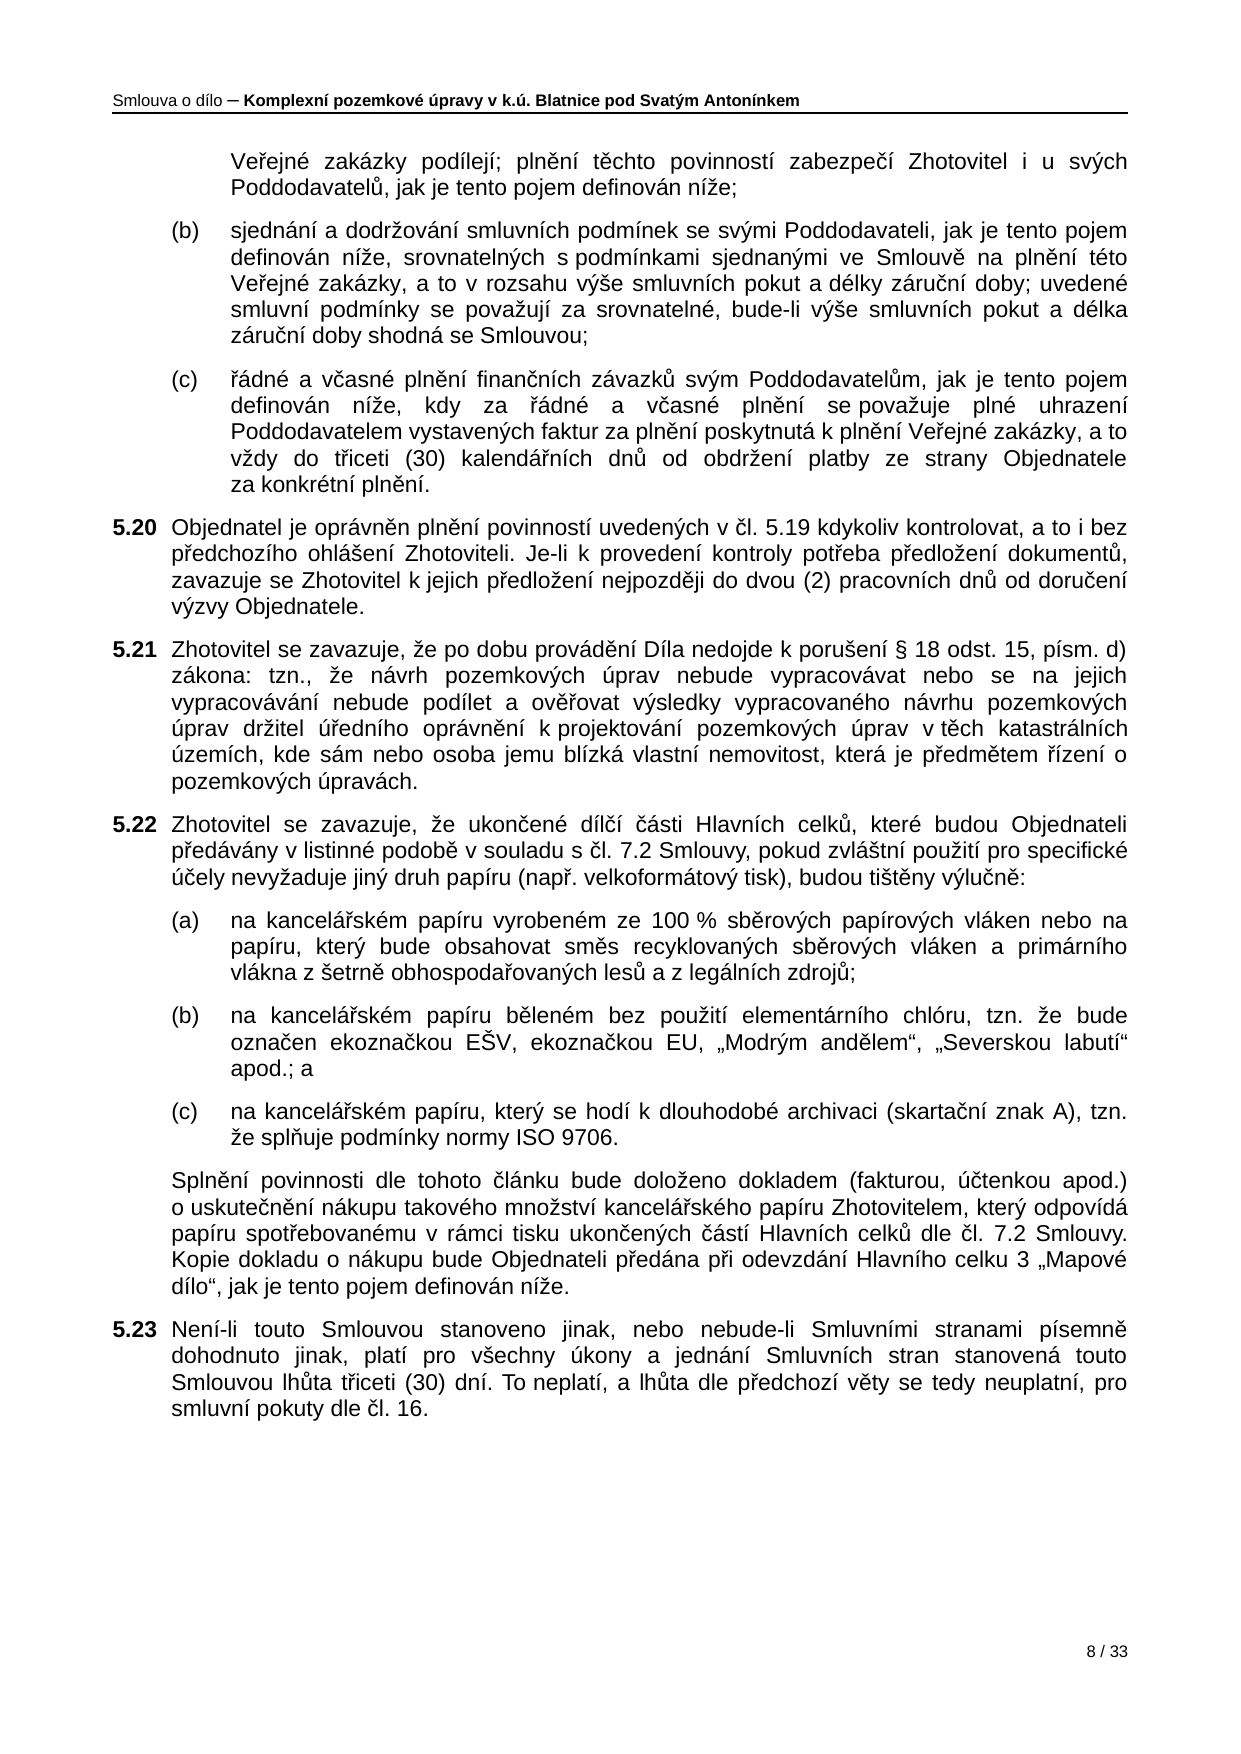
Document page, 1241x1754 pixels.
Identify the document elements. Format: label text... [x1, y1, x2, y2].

text Objednatel je oprávněn plnění povinností uvedených v čl. 5.19 kdykoliv kontrolovat, a to i bez předchozího ohlášení Zhotoviteli. Je-li k provedení kontroly potřeba předložení dokumentů, zavazuje se Zhotovitel k jejich předložení nejpozději do dvou (2) pracovních dnů od doručení výzvy Objednatele. [112, 514, 1128, 619]
list sjednání a dodržování smluvních podmínek se svými Poddodavateli, jak je tento pojem definován níže, srovnatelných s podmínkami sjednanými ve Smlouvě na plnění této Veřejné zakázky, a to v rozsahu výše smluvních pokut a délky záruční doby; uvedené smluvní podmínky se považují za srovnatelné, bude-li výše smluvních pokut a délka záruční doby shodná se Smlouvou; [171, 217, 1128, 349]
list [171, 148, 1128, 200]
text Zhotovitel se zavazuje, že ukončené dílčí části Hlavních celků, které budou Objednateli předávány v listinné podobě v souladu s čl. 7.2 Smlouvy, pokud zvláštní použití pro specifické účely nevyžaduje jiný druh papíru (např. velkoformátový tisk), budou tištěny výlučně: [112, 811, 1128, 890]
list na kancelářském papíru, který se hodí k dlouhodobé archivaci (skartační znak A), tzn. že splňuje podmínky normy ISO 9706. [171, 1098, 1128, 1151]
text Není-li touto Smlouvou stanoveno jinak, nebo nebude-li Smluvními stranami písemně dohodnuto jinak, platí pro všechny úkony a jednání Smluvních stran stanovená touto Smlouvou lhůta třiceti (30) dní. To neplatí, a lhůta dle předchozí věty se tedy neuplatní, pro smluvní pokuty dle čl. 16. [112, 1316, 1128, 1421]
list řádné a včasné plnění finančních závazků svým Poddodavatelům, jak je tento pojem definován níže, kdy za řádné a včasné plnění se považuje plné uhrazení Poddodavatelem vystavených faktur za plnění poskytnutá k plnění Veřejné zakázky, a to vždy do třiceti (30) kalendářních dnů od obdržení platby ze strany Objednatele za konkrétní plnění. [171, 366, 1128, 497]
list na kancelářském papíru vyrobeném ze 100 % sběrových papírových vláken nebo na papíru, který bude obsahovat směs recyklovaných sběrových vláken a primárního vlákna z šetrně obhospodařovaných lesů a z legálních zdrojů; [171, 907, 1128, 986]
list na kancelářském papíru běleném bez použití elementárního chlóru, tzn. že bude označen ekoznačkou EŠV, ekoznačkou EU, „Modrým andělem“, „Severskou labutí“ apod.; a [171, 1002, 1128, 1081]
text Zhotovitel se zavazuje, že po dobu provádění Díla nedojde k porušení § 18 odst. 15, písm. d) zákona: tzn., že návrh pozemkových úprav nebude vypracovávat nebo se na jejich vypracovávání nebude podílet a ověřovat výsledky vypracovaného návrhu pozemkových úprav držitel úředního oprávnění k projektování pozemkových úprav v těch katastrálních územích, kde sám nebo osoba jemu blízká vlastní nemovitost, která je předmětem řízení o pozemkových úpravách. [112, 636, 1128, 794]
list Splnění povinnosti dle tohoto článku bude doloženo dokladem (fakturou, účtenkou apod.) o uskutečnění nákupu takového množství kancelářského papíru Zhotovitelem, který odpovídá papíru spotřebovanému v rámci tisku ukončených částí Hlavních celků dle čl. 7.2 Smlouvy. Kopie dokladu o nákupu bude Objednateli předána při odevzdání Hlavního celku 3 „Mapové dílo“, jak je tento pojem definován níže. [171, 1167, 1128, 1299]
